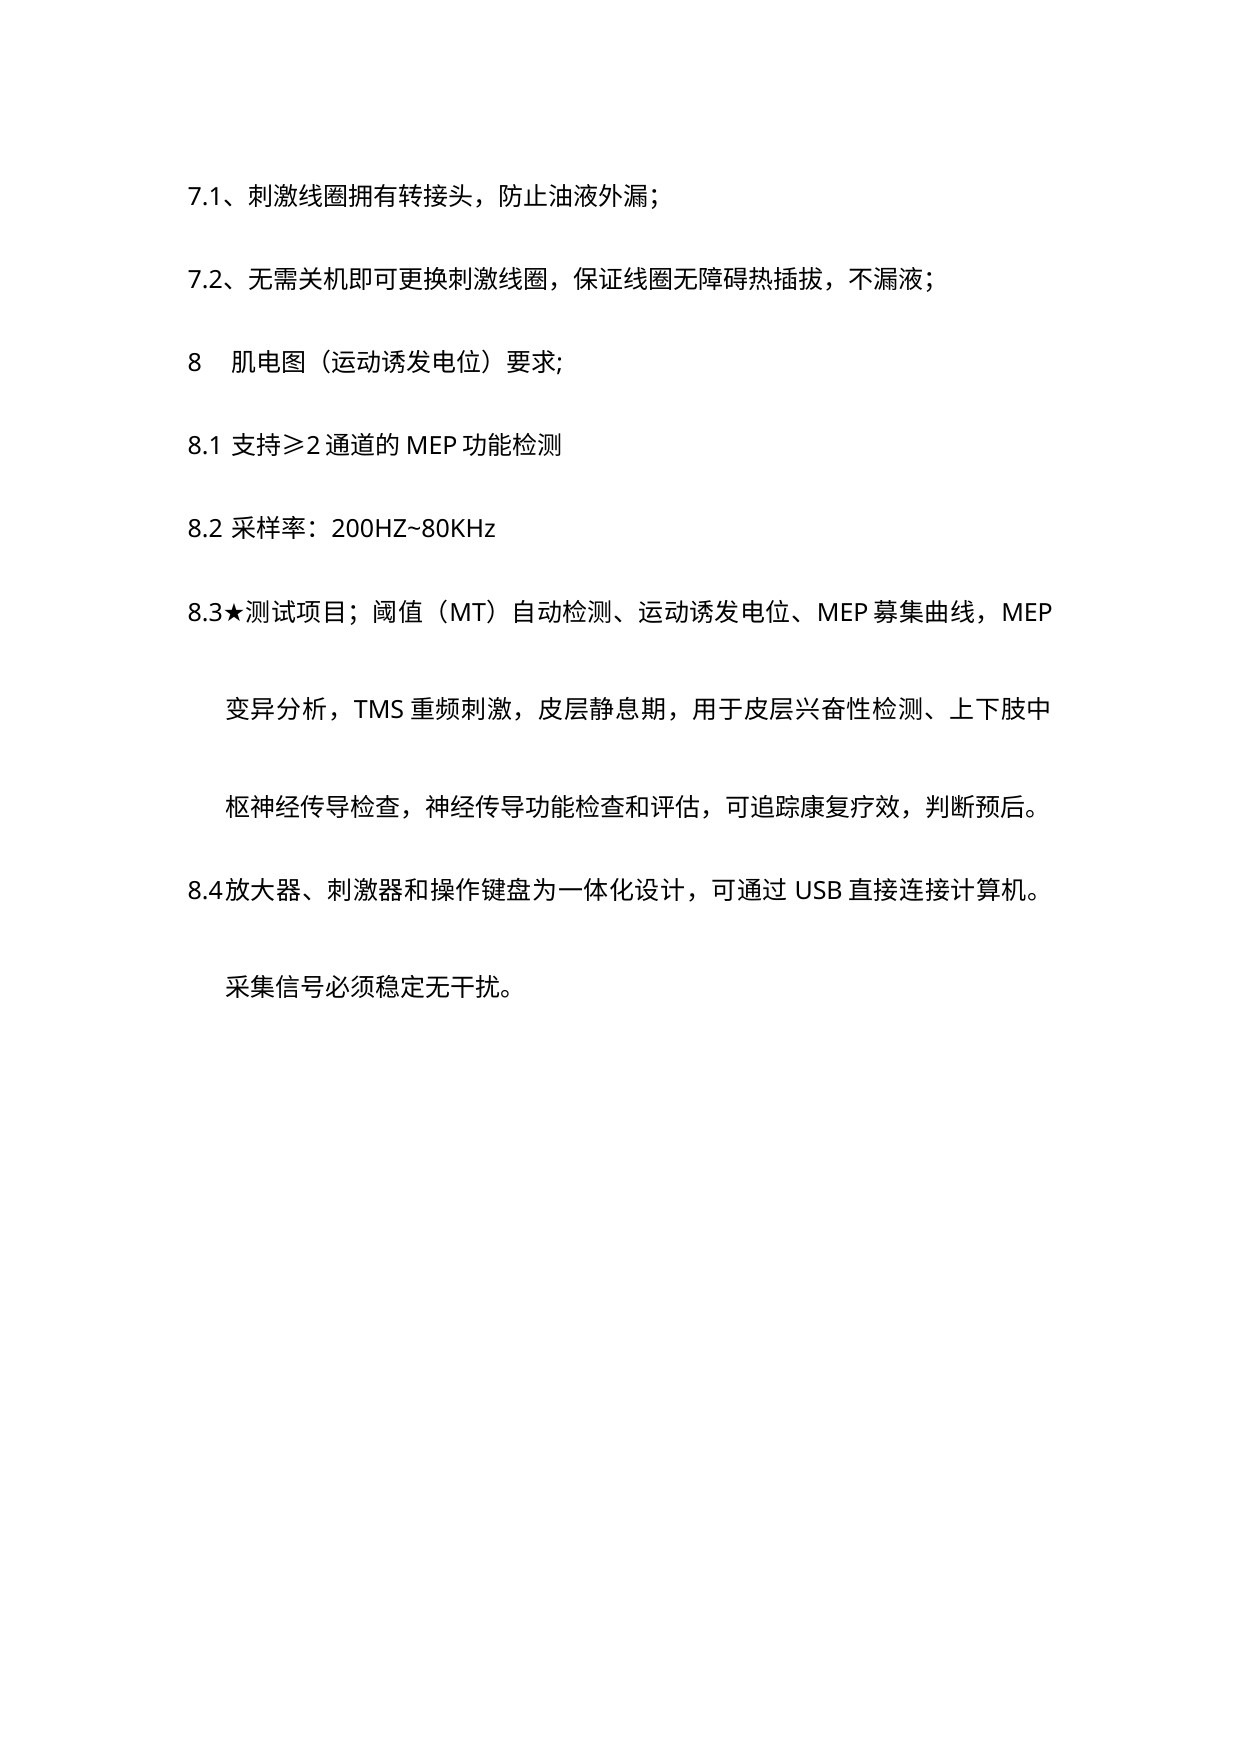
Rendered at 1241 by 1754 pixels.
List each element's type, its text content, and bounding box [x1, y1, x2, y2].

text 8.1 支持≥2通道的MEP功能检测 [187, 411, 1053, 476]
text 8 肌电图（运动诱发电位）要求; [187, 328, 1053, 393]
text 7.1、刺激线圈拥有转接头，防止油液外漏； [187, 162, 1053, 227]
text 8.2 采样率：200HZ~80KHz [187, 494, 1053, 559]
text 8.3★测试项目；阈值（MT）自动检测、运动诱发电位、MEP募集曲线，MEP变异分析，TMS重频刺激，皮层静息期，用于皮层兴奋性检测、上下肢中枢神经传导检查，神经传导功能检查和评估，可追踪康复疗效，判断预后。 [187, 578, 1053, 838]
text 7.2、无需关机即可更换刺激线圈，保证线圈无障碍热插拔，不漏液； [187, 245, 1053, 310]
text 8.4 放大器、刺激器和操作键盘为一体化设计，可通过USB直接连接计算机。采集信号必须稳定无干扰。 [187, 856, 1053, 1018]
